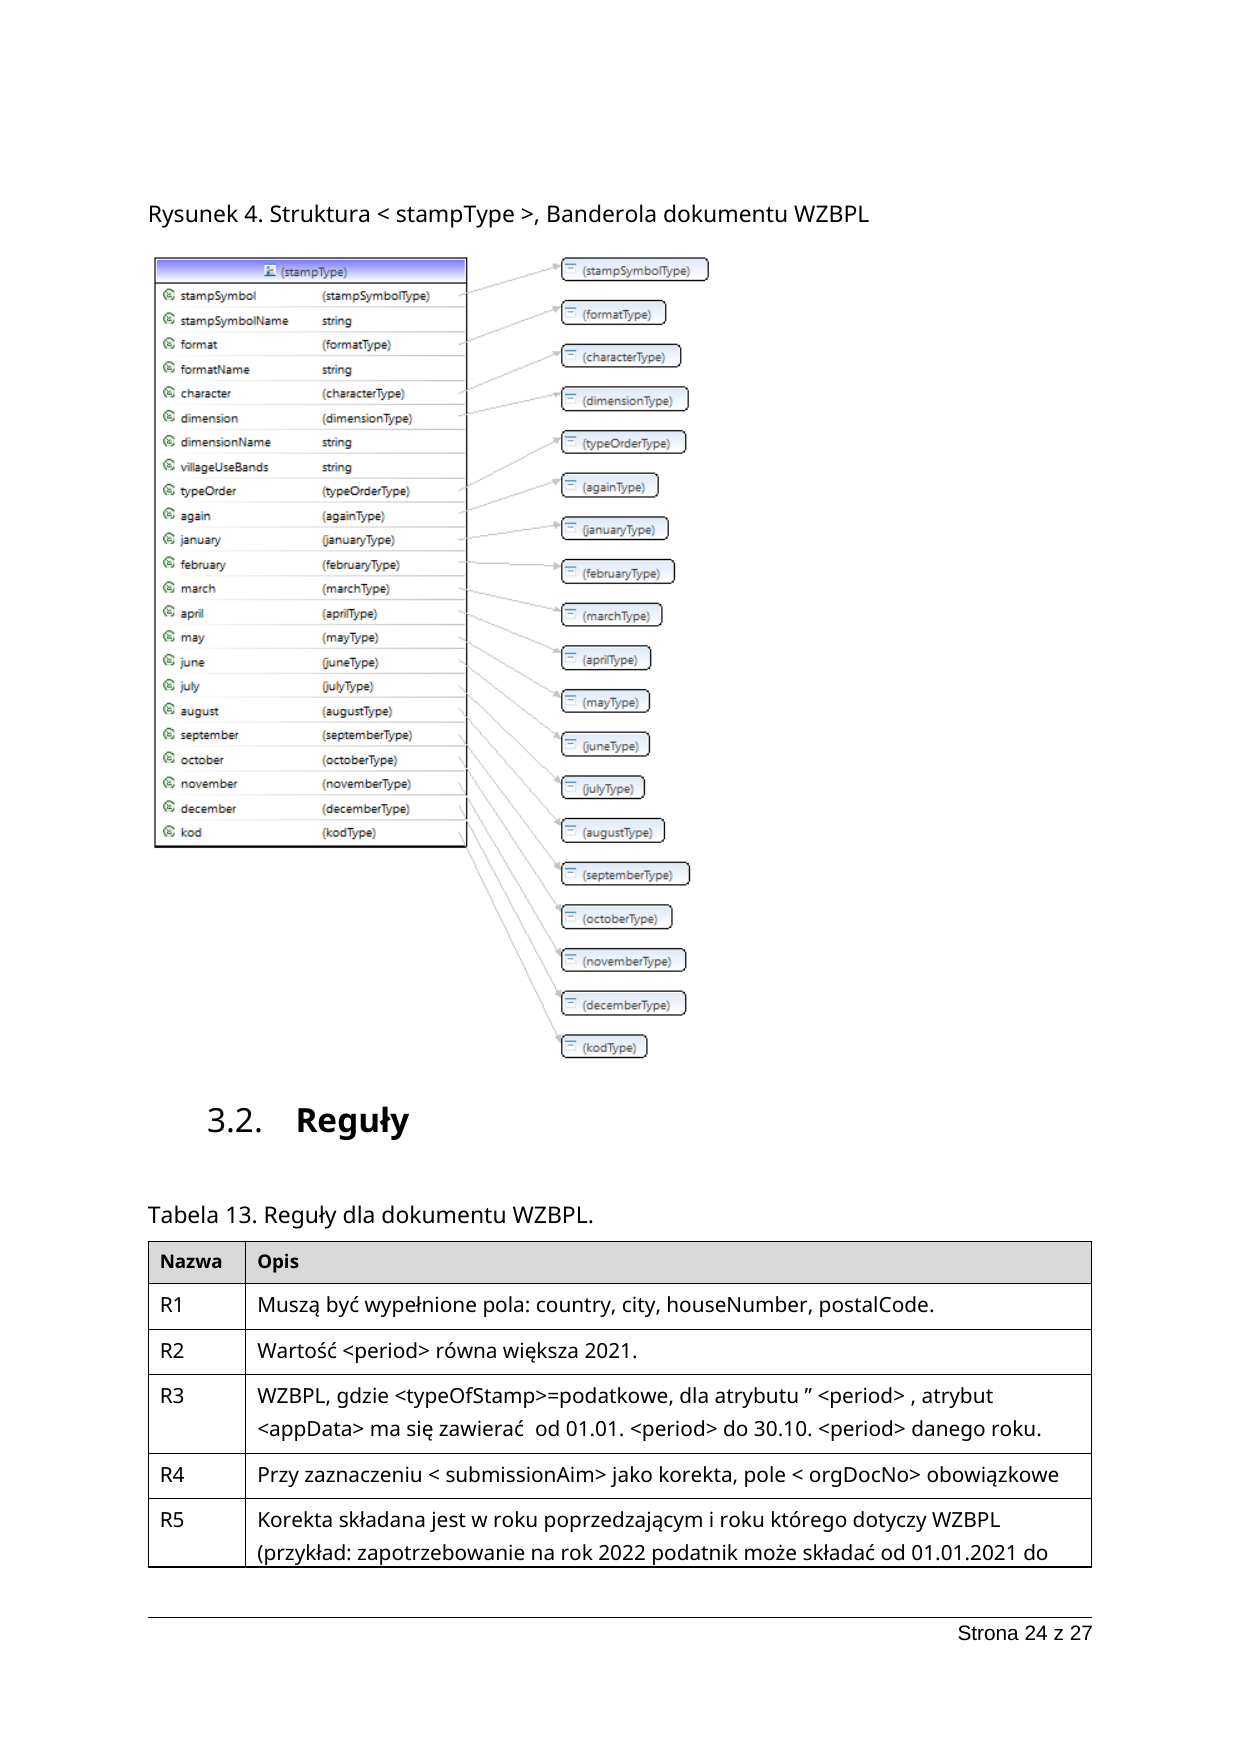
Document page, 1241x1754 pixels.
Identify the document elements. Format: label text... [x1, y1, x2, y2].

table_cell R4 [149, 1454, 245, 1498]
subtitle Reguły [207, 1097, 1092, 1142]
table_header Opis [246, 1242, 1091, 1283]
table_cell Muszą być wypełnione pola: country, city, houseNumber, postalCode. [246, 1284, 1091, 1329]
table_cell WZBPL, gdzie <typeOfStamp>=podatkowe, dla atrybutu ” <period> , atrybut <appData> ma się zawierać od 01.01. <period> do 30.10. <period> danego roku. [246, 1375, 1091, 1452]
table_cell Wartość <period> równa większa 2021. [246, 1330, 1091, 1374]
table_cell R1 [149, 1284, 245, 1329]
text Rysunek 4. Struktura < stampType >, Banderola dokumentu WZBPL [148, 198, 1092, 229]
table_cell Przy zaznaczeniu < submissionAim> jako korekta, pole < orgDocNo> obowiązkowe [246, 1454, 1091, 1498]
picture [147, 250, 719, 1067]
table_header Nazwa [149, 1242, 245, 1283]
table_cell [246, 1499, 1091, 1566]
table_cell R3 [149, 1375, 245, 1452]
table_cell R5 [149, 1499, 245, 1566]
table_cell R2 [149, 1330, 245, 1374]
